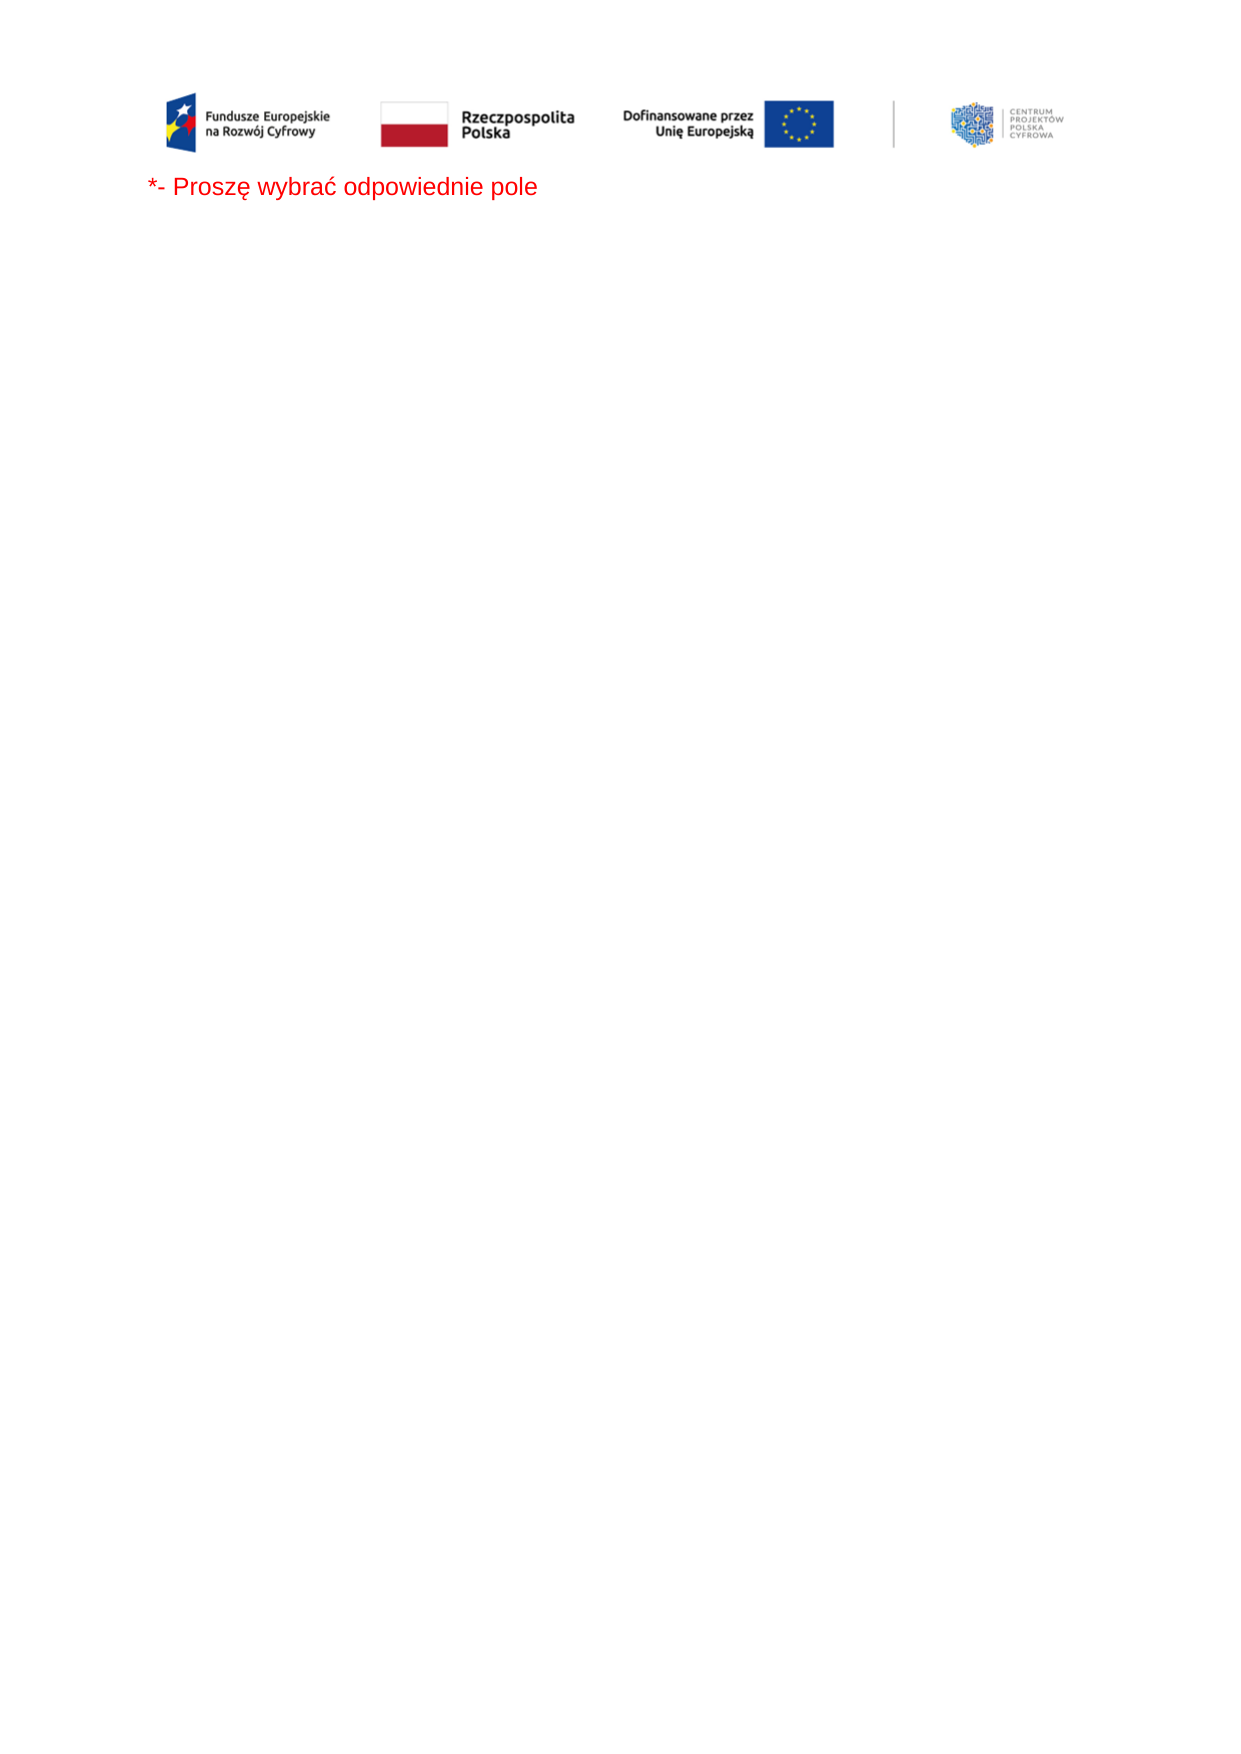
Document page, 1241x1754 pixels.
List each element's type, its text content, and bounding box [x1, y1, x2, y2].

text *- Proszę wybrać odpowiednie pole [148, 172, 1092, 201]
picture [147, 73, 1093, 172]
